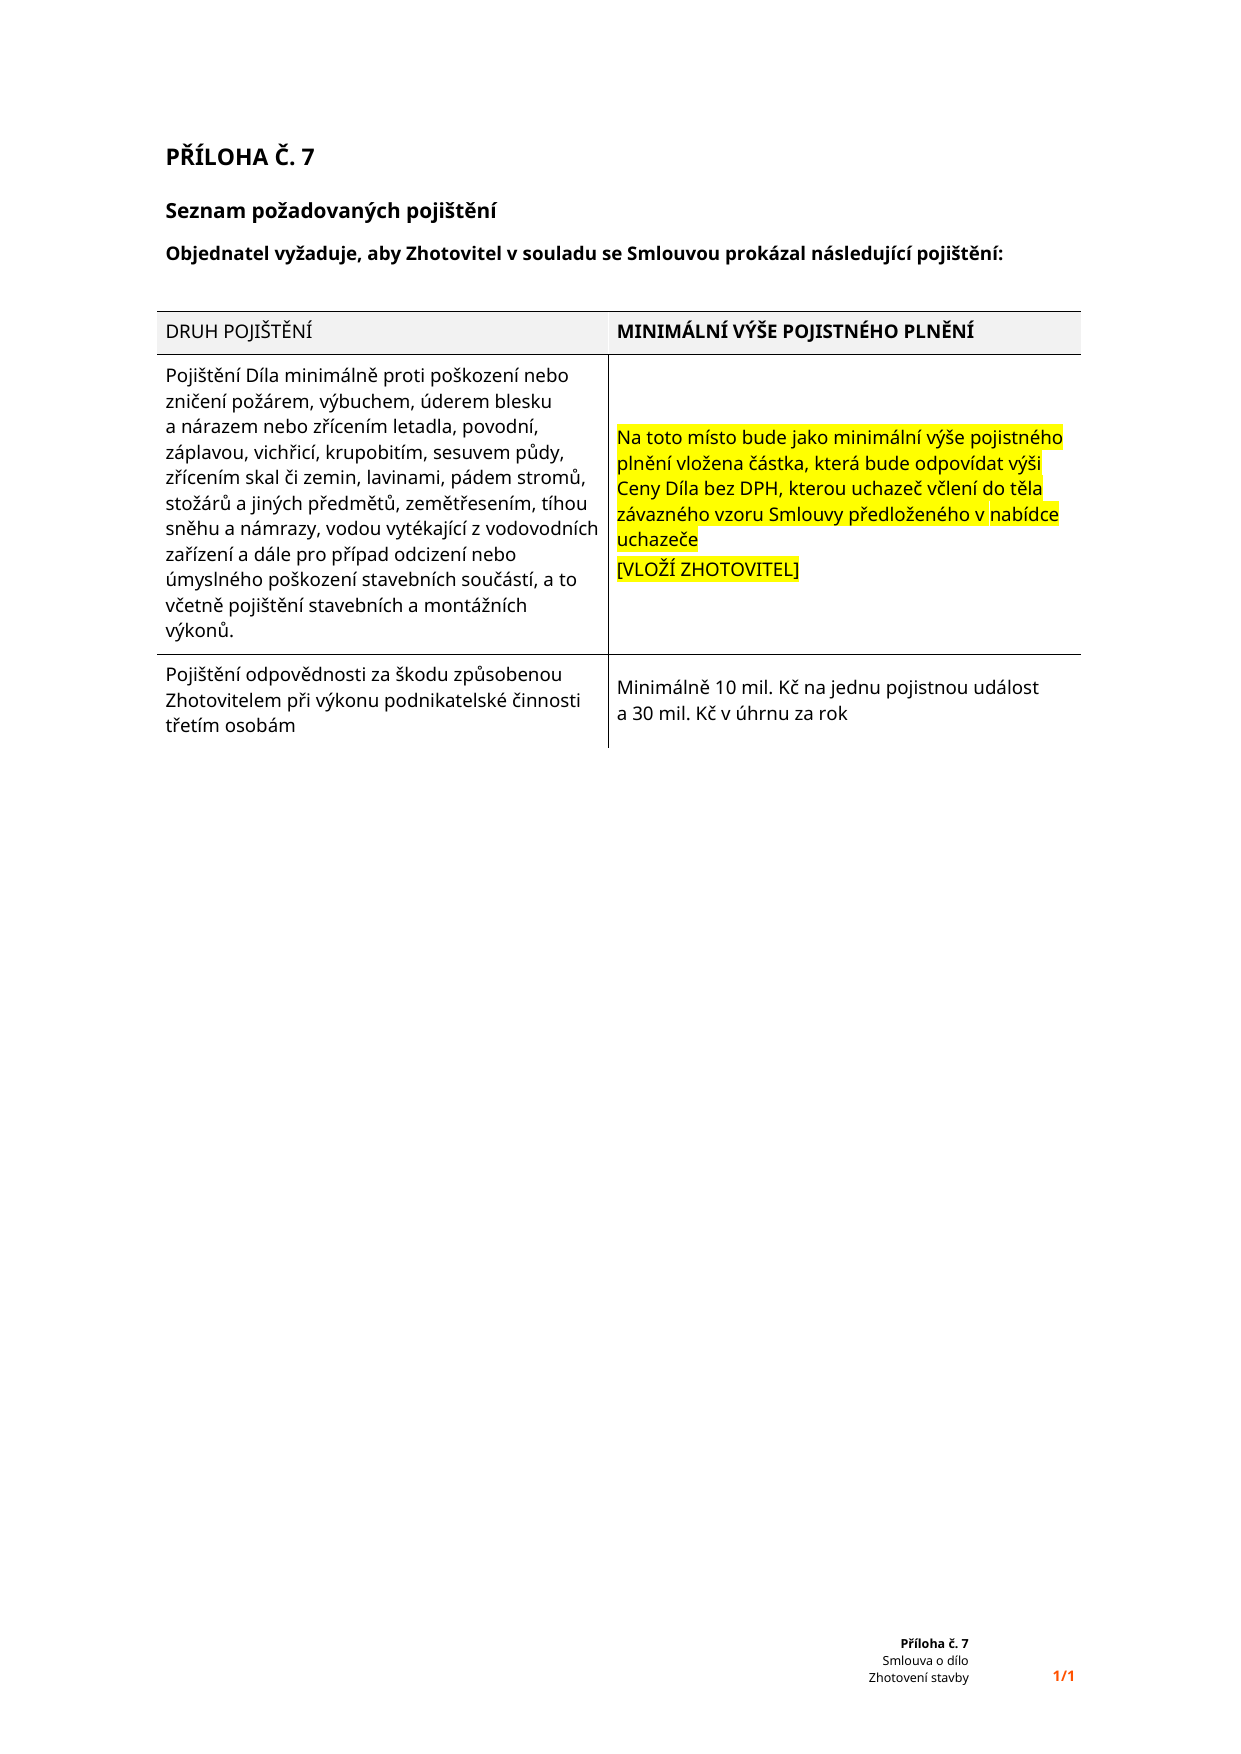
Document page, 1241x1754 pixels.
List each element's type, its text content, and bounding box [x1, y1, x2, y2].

table_header DRUH POJIŠTĚNÍ [157, 312, 608, 354]
text Objednatel vyžaduje, aby Zhotovitel v souladu se Smlouvou prokázal následující pojištění: [165, 240, 1075, 266]
text Příloha č. 7 [165, 141, 1075, 173]
table_cell Na toto místo bude jako minimální výše pojistného plnění vložena částka, která bude odpovídat výši Ceny Díla bez DPH, kterou uchazeč včlení do těla závazného vzoru Smlouvy předloženého v nabídce uchazeče [VLOŽÍ ZHOTOVITEL] [609, 355, 1081, 653]
text Seznam požadovaných pojištění [165, 197, 1075, 225]
table_cell Pojištění odpovědnosti za škodu způsobenou Zhotovitelem při výkonu podnikatelské činnosti třetím osobám [157, 655, 608, 748]
table_cell Pojištění Díla minimálně proti poškození nebo zničení požárem, výbuchem, úderem blesku a nárazem nebo zřícením letadla, povodní, záplavou, vichřicí, krupobitím, sesuvem půdy, zřícením skal či zemin, lavinami, pádem stromů, stožárů a jiných předmětů, zemětřesením, tíhou sněhu a námrazy, vodou vytékající z vodovodních zařízení a dále pro případ odcizení nebo úmyslného poškození stavebních součástí, a to včetně pojištění stavebních a montážních výkonů. [157, 355, 608, 653]
table_cell Minimálně 10 mil. Kč na jednu pojistnou událost a 30 mil. Kč v úhrnu za rok [609, 655, 1081, 748]
table_header MINIMÁLNÍ VÝŠE POJISTNÉHO PLNĚNÍ [609, 312, 1081, 354]
